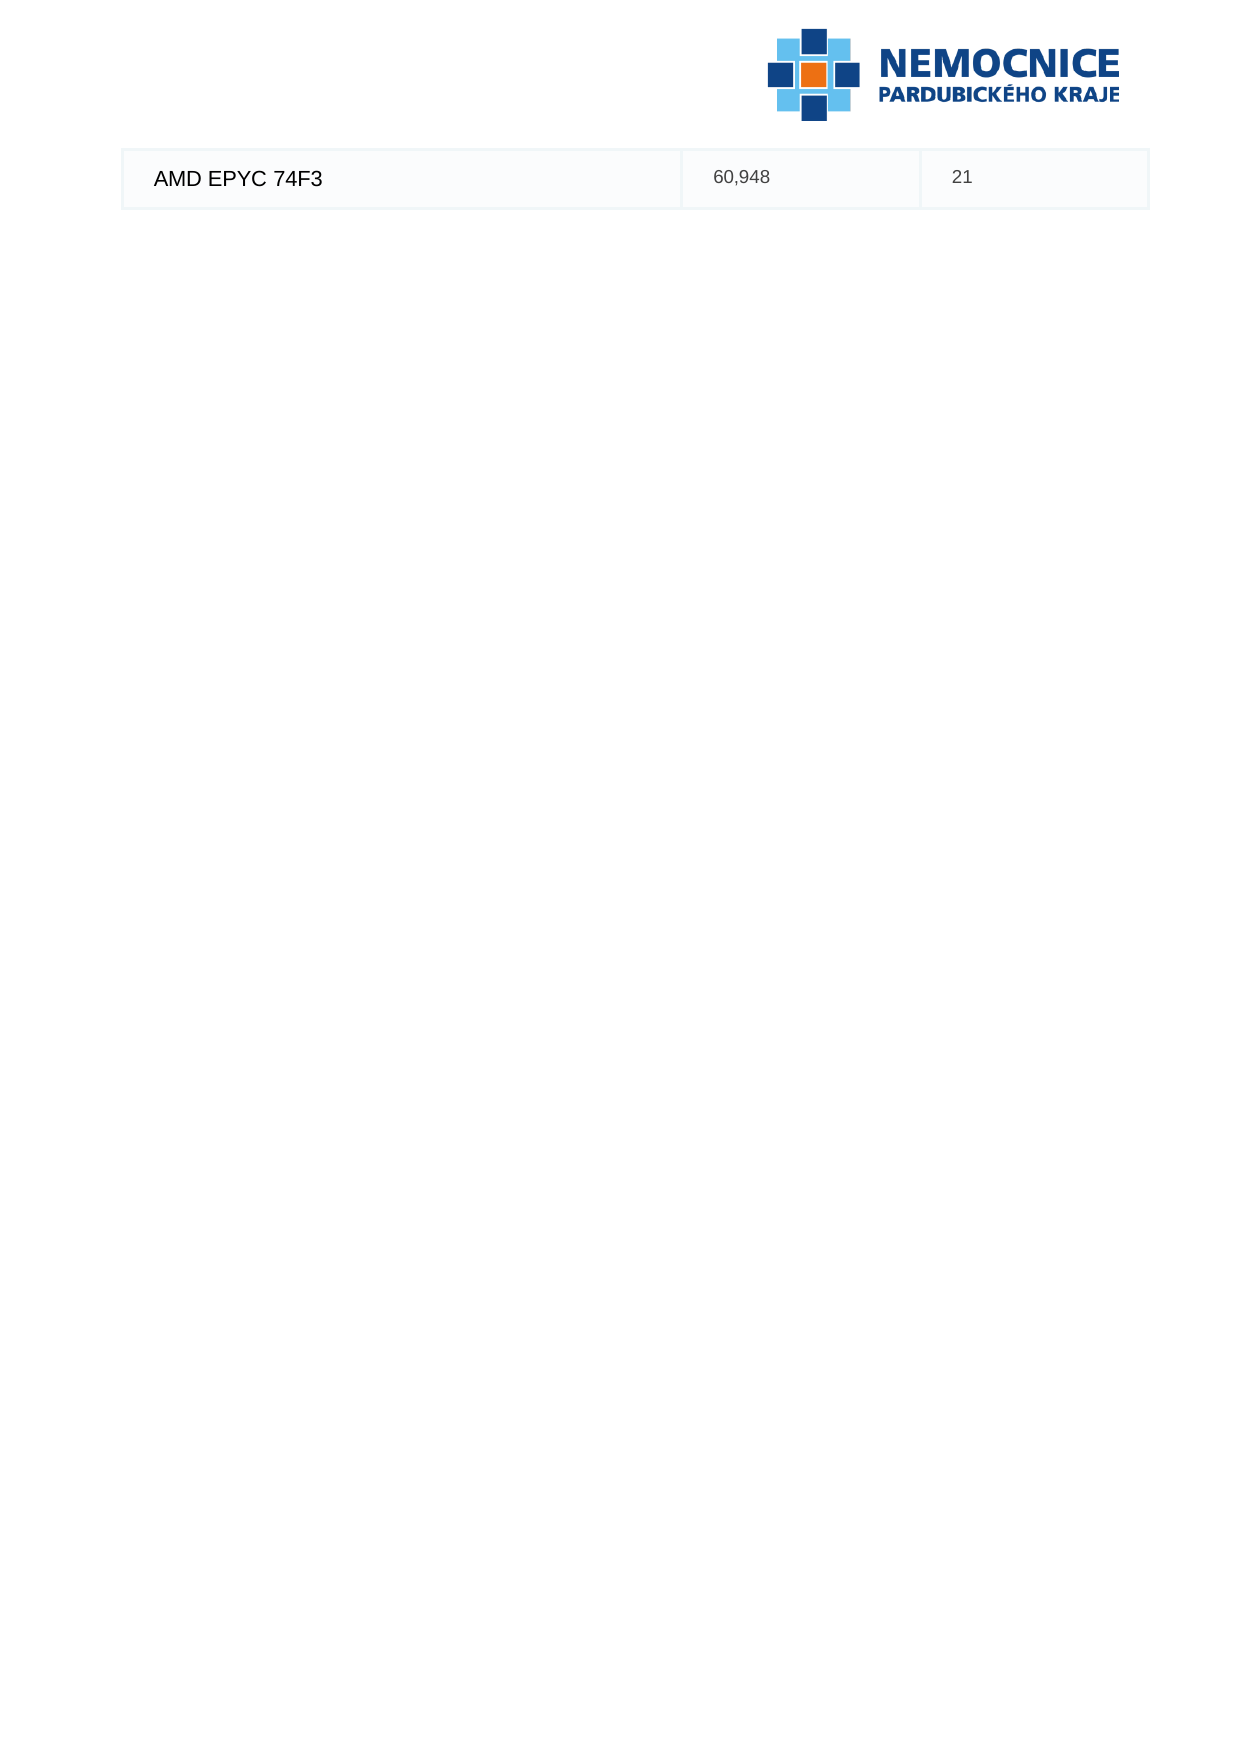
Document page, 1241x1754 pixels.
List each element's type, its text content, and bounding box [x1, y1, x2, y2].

picture [766, 27, 1119, 122]
table_cell 21 [922, 151, 1147, 207]
table_cell 60,948 [683, 151, 919, 207]
table_cell AMD EPYC 74F3 [124, 151, 680, 207]
